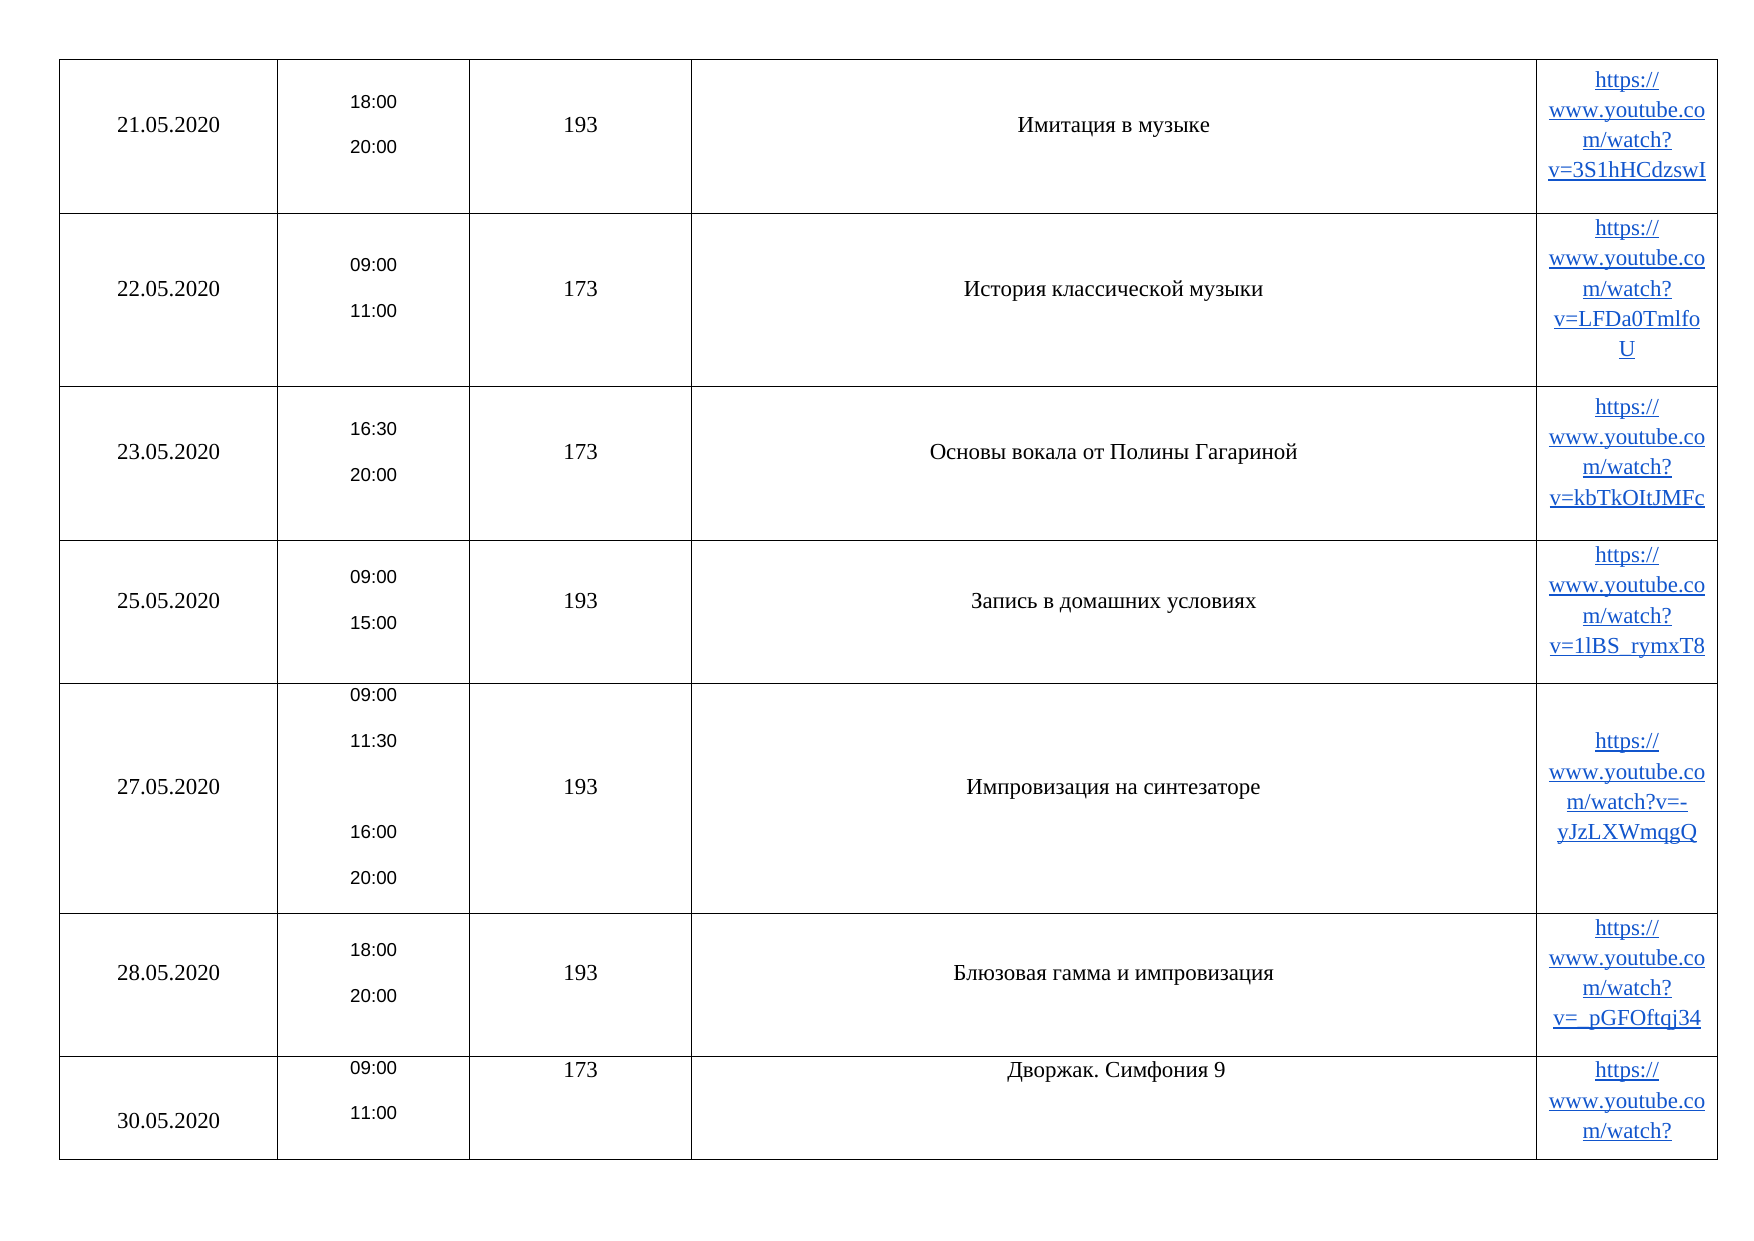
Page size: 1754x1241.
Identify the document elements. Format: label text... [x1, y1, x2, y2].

table_cell https://www.youtube.com/watch?v=-yJzLXWmqgQ [1537, 684, 1717, 913]
table_cell 09:00 11:00 [278, 1057, 469, 1159]
table_cell 21.05.2020 [60, 60, 277, 213]
table_cell https://www.youtube.com/watch?v=kbTkOItJMFc [1537, 387, 1717, 540]
table_cell 22.05.2020 [60, 214, 277, 386]
table_cell 28.05.2020 [60, 914, 277, 1056]
table_cell Имитация в музыке [692, 60, 1536, 213]
table_cell 193 [470, 541, 691, 683]
table_cell 173 [470, 214, 691, 386]
table_cell Запись в домашних условиях [692, 541, 1536, 683]
table_cell 173 [470, 387, 691, 540]
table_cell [1537, 1057, 1717, 1159]
table_cell https://www.youtube.com/watch?v=3S1hHCdzswI [1537, 60, 1717, 213]
table_cell 23.05.2020 [60, 387, 277, 540]
table_cell 30.05.2020 [60, 1057, 277, 1159]
table_cell История классической музыки [692, 214, 1536, 386]
table_cell 193 [470, 914, 691, 1056]
table_cell 173 [470, 1057, 691, 1159]
table_cell https://www.youtube.com/watch?v=_pGFOftqj34 [1537, 914, 1717, 1056]
table_cell 193 [470, 684, 691, 913]
table_cell 193 [470, 60, 691, 213]
table_cell Дворжак. Симфония 9 [692, 1057, 1536, 1159]
table_cell 18:00 20:00 [278, 60, 469, 213]
table_cell 27.05.2020 [60, 684, 277, 913]
table_cell https://www.youtube.com/watch?v=LFDa0TmlfoU [1537, 214, 1717, 386]
table_cell 16:30 20:00 [278, 387, 469, 540]
table_cell 25.05.2020 [60, 541, 277, 683]
table_cell Блюзовая гамма и импровизация [692, 914, 1536, 1056]
table_cell 09:00 11:30 16:00 20:00 [278, 684, 469, 913]
table_cell https://www.youtube.com/watch?v=1lBS_rymxT8 [1537, 541, 1717, 683]
table_cell 09:00 11:00 [278, 214, 469, 386]
table_cell Основы вокала от Полины Гагариной [692, 387, 1536, 540]
table_cell Импровизация на синтезаторе [692, 684, 1536, 913]
table_cell 09:00 15:00 [278, 541, 469, 683]
table_cell 18:00 20:00 [278, 914, 469, 1056]
